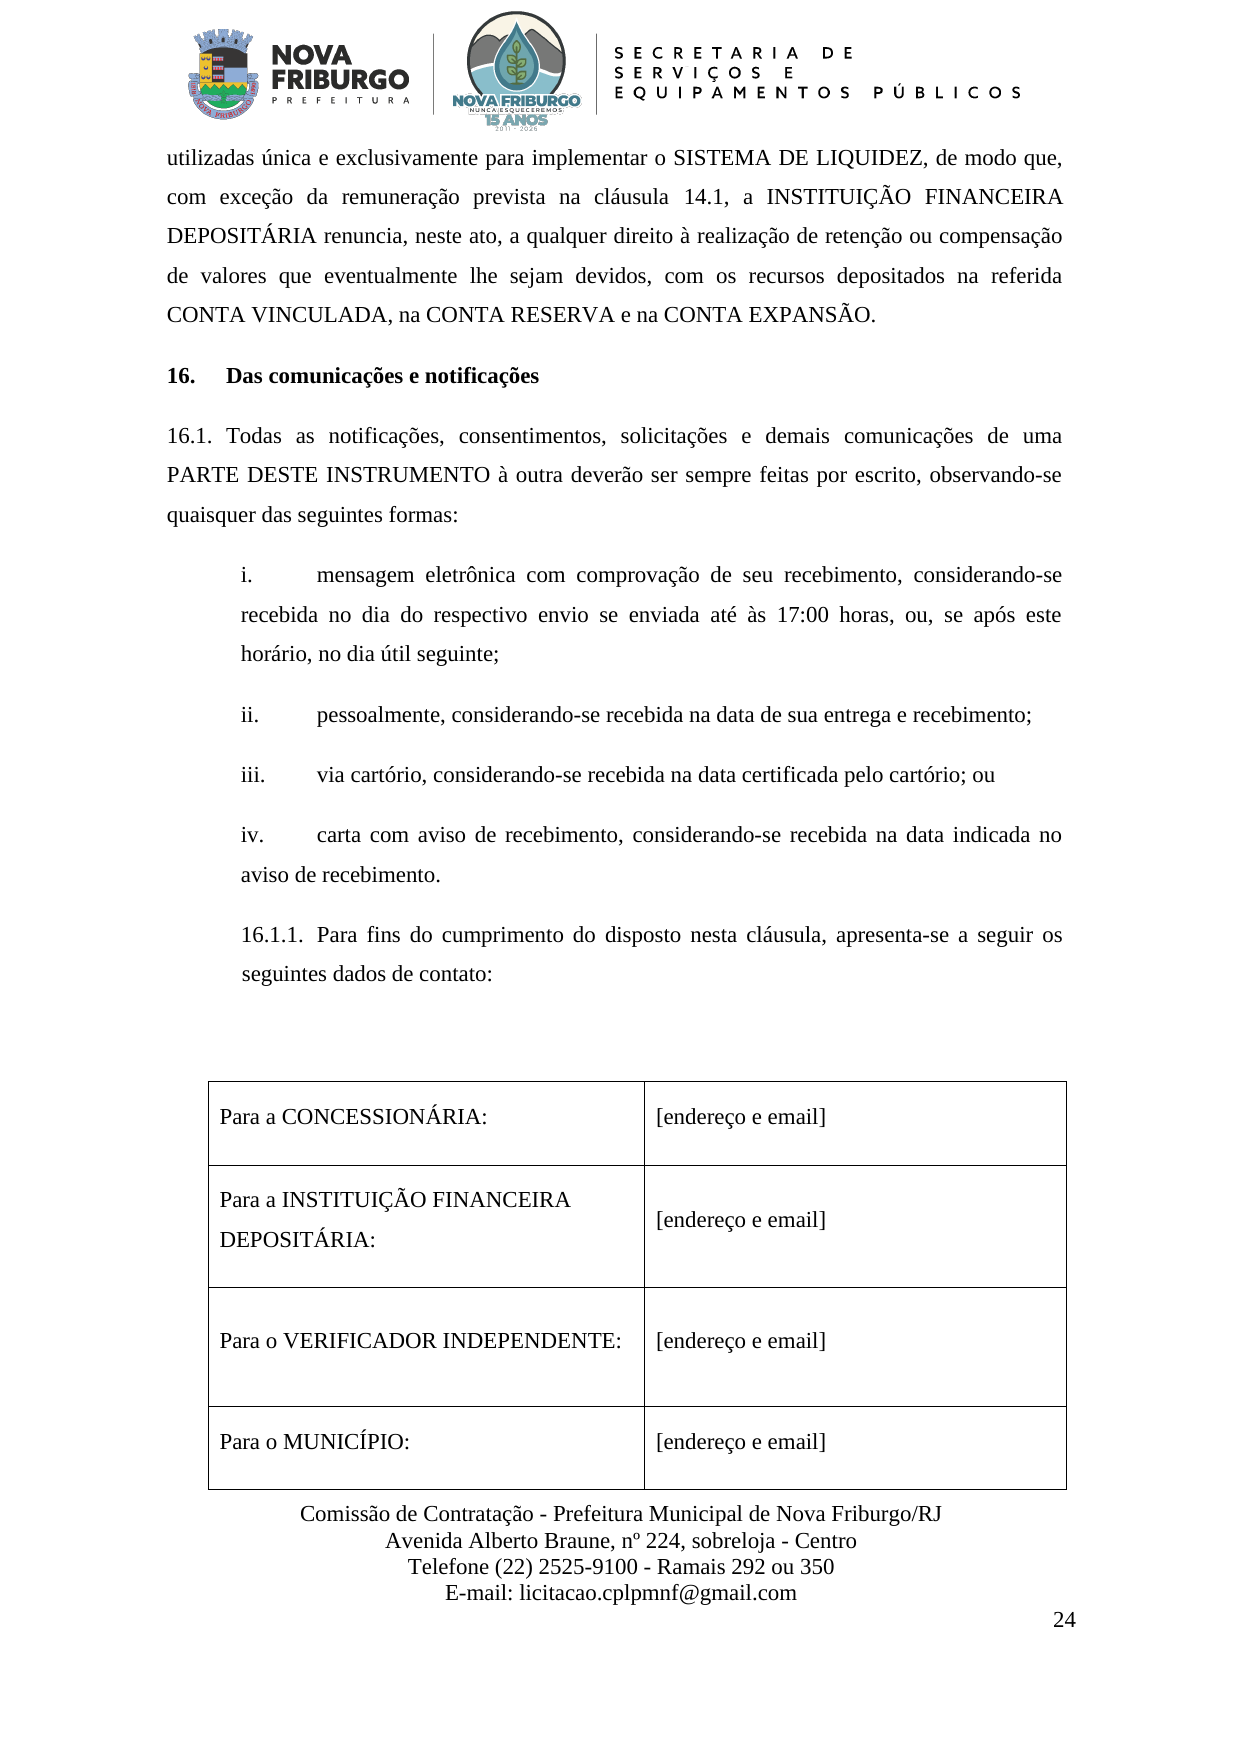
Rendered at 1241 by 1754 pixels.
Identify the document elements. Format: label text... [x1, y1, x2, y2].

table_cell Para o MUNICÍPIO: [209, 1407, 644, 1489]
subtitle Das comunicações e notificações [167, 362, 1076, 388]
table_cell Para o VERIFICADOR INDEPENDENTE: [209, 1288, 644, 1406]
table_cell [endereço e email] [645, 1166, 1066, 1287]
table_header [endereço e email] [645, 1082, 1066, 1164]
table_cell [endereço e email] [645, 1407, 1066, 1489]
list Todas as notificações, consentimentos, solicitações e demais comunicações de uma PARTE DESTE INSTRUMENTO à outra deverão ser sempre feitas por escrito, observando-se quaisquer das seguintes formas: [167, 422, 1064, 527]
table_cell Para a INSTITUIÇÃO FINANCEIRA DEPOSITÁRIA: [209, 1166, 644, 1287]
table_header Para a CONCESSIONÁRIA: [209, 1082, 644, 1164]
picture [166, 0, 1077, 144]
list Para fins do cumprimento do disposto nesta cláusula, apresenta-se a seguir os seguintes dados de contato: [241, 921, 1064, 987]
list carta com aviso de recebimento, considerando-se recebida na data indicada no aviso de recebimento. [241, 821, 1064, 887]
table_cell [endereço e email] [645, 1288, 1066, 1406]
list mensagem eletrônica com comprovação de seu recebimento, considerando-se recebida no dia do respectivo envio se enviada até às 17:00 horas, ou, se após este horário, no dia útil seguinte; [241, 561, 1064, 667]
list via cartório, considerando-se recebida na data certificada pelo cartório; ou [241, 761, 1064, 787]
list pessoalmente, considerando-se recebida na data de sua entrega e recebimento; [241, 701, 1064, 727]
